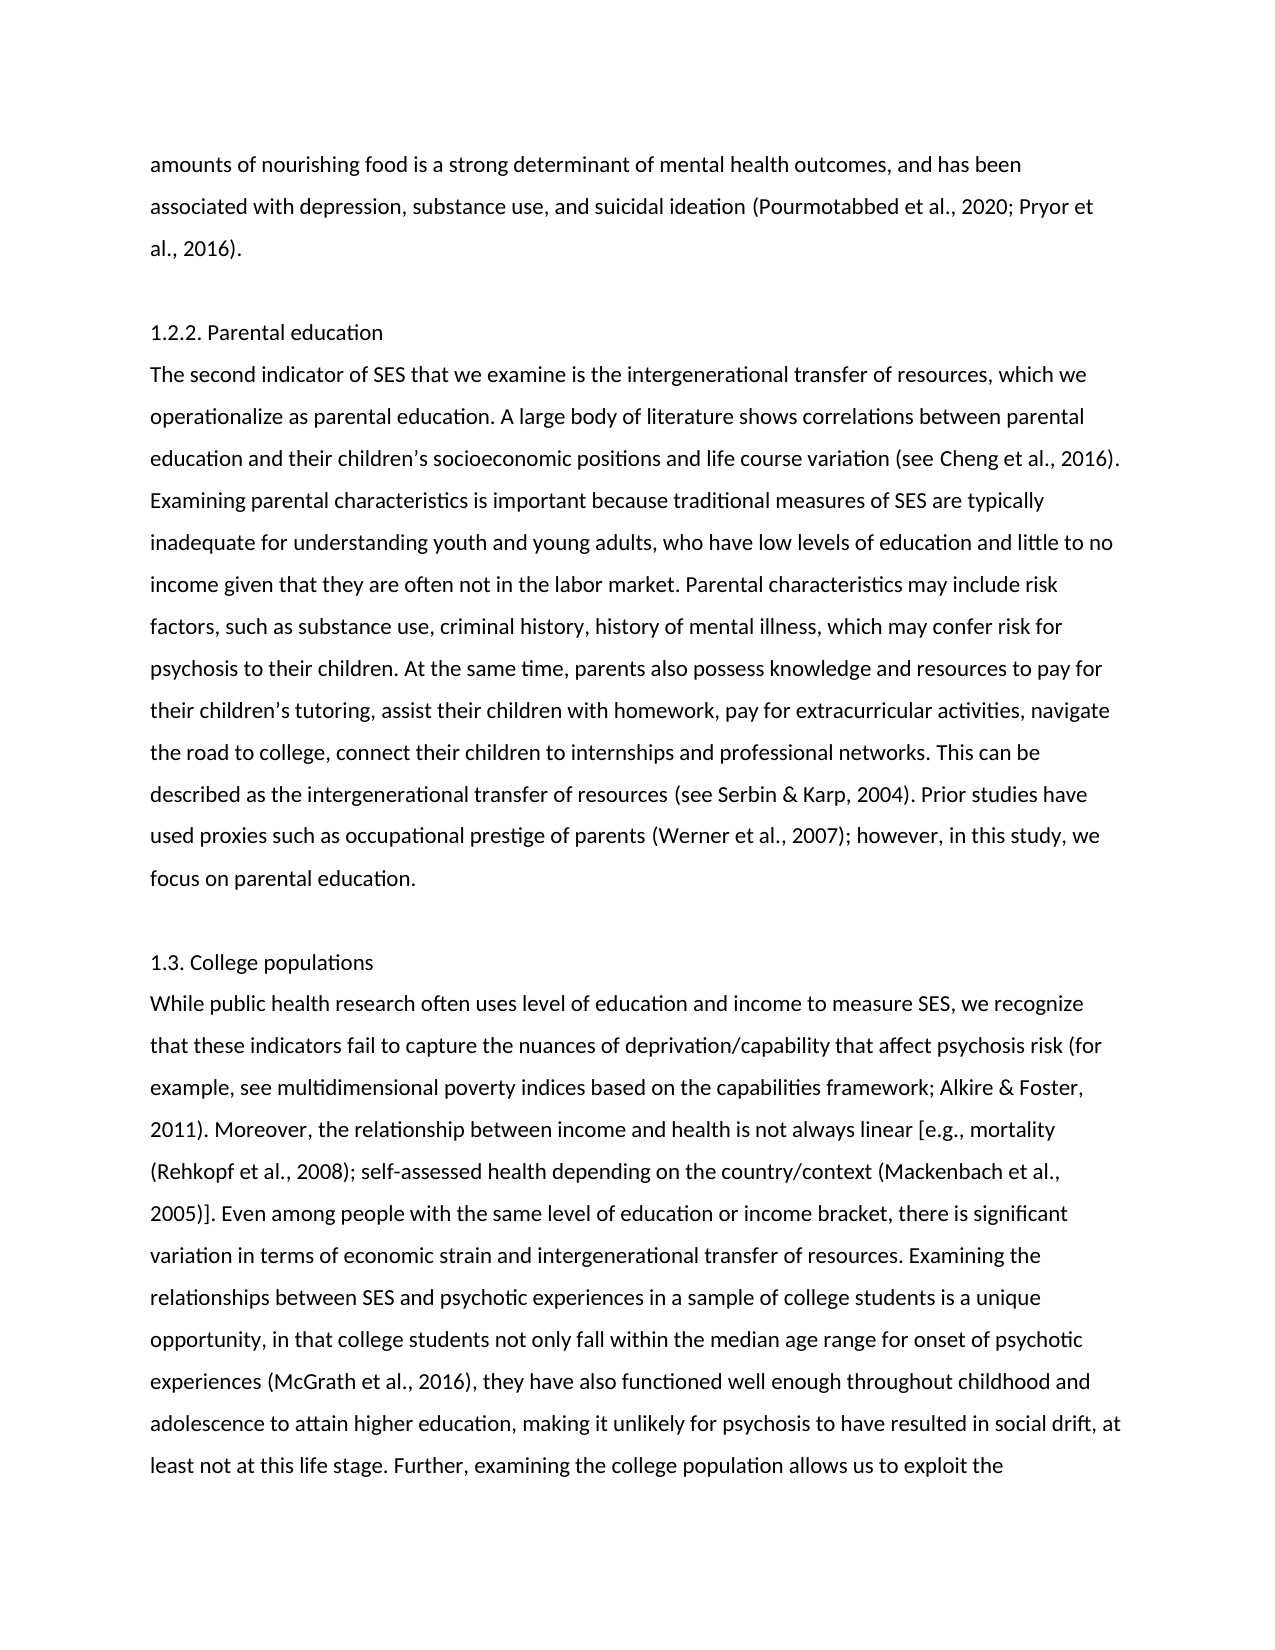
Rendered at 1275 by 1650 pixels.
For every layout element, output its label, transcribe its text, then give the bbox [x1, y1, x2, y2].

text The second indicator of SES that we examine is the intergenerational transfer of resources, which we operationalize as parental education. A large body of literature shows correlations between parental education and their children’s socioeconomic positions and life course variation (see Cheng et al., 2016). Examining parental characteristics is important because traditional measures of SES are typically inadequate for understanding youth and young adults, who have low levels of education and little to no income given that they are often not in the labor market. Parental characteristics may include risk factors, such as substance use, criminal history, history of mental illness, which may confer risk for psychosis to their children. At the same time, parents also possess knowledge and resources to pay for their children’s tutoring, assist their children with homework, pay for extracurricular activities, navigate the road to college, connect their children to internships and professional networks. This can be described as the intergenerational transfer of resources (see Serbin & Karp, 2004). Prior studies have used proxies such as occupational prestige of parents (Werner et al., 2007); however, in this study, we focus on parental education. [150, 360, 1125, 892]
text 1.2.2. Parental education [150, 318, 1125, 346]
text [150, 150, 1125, 262]
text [150, 989, 1125, 1479]
text 1.3. College populations [150, 948, 1125, 976]
